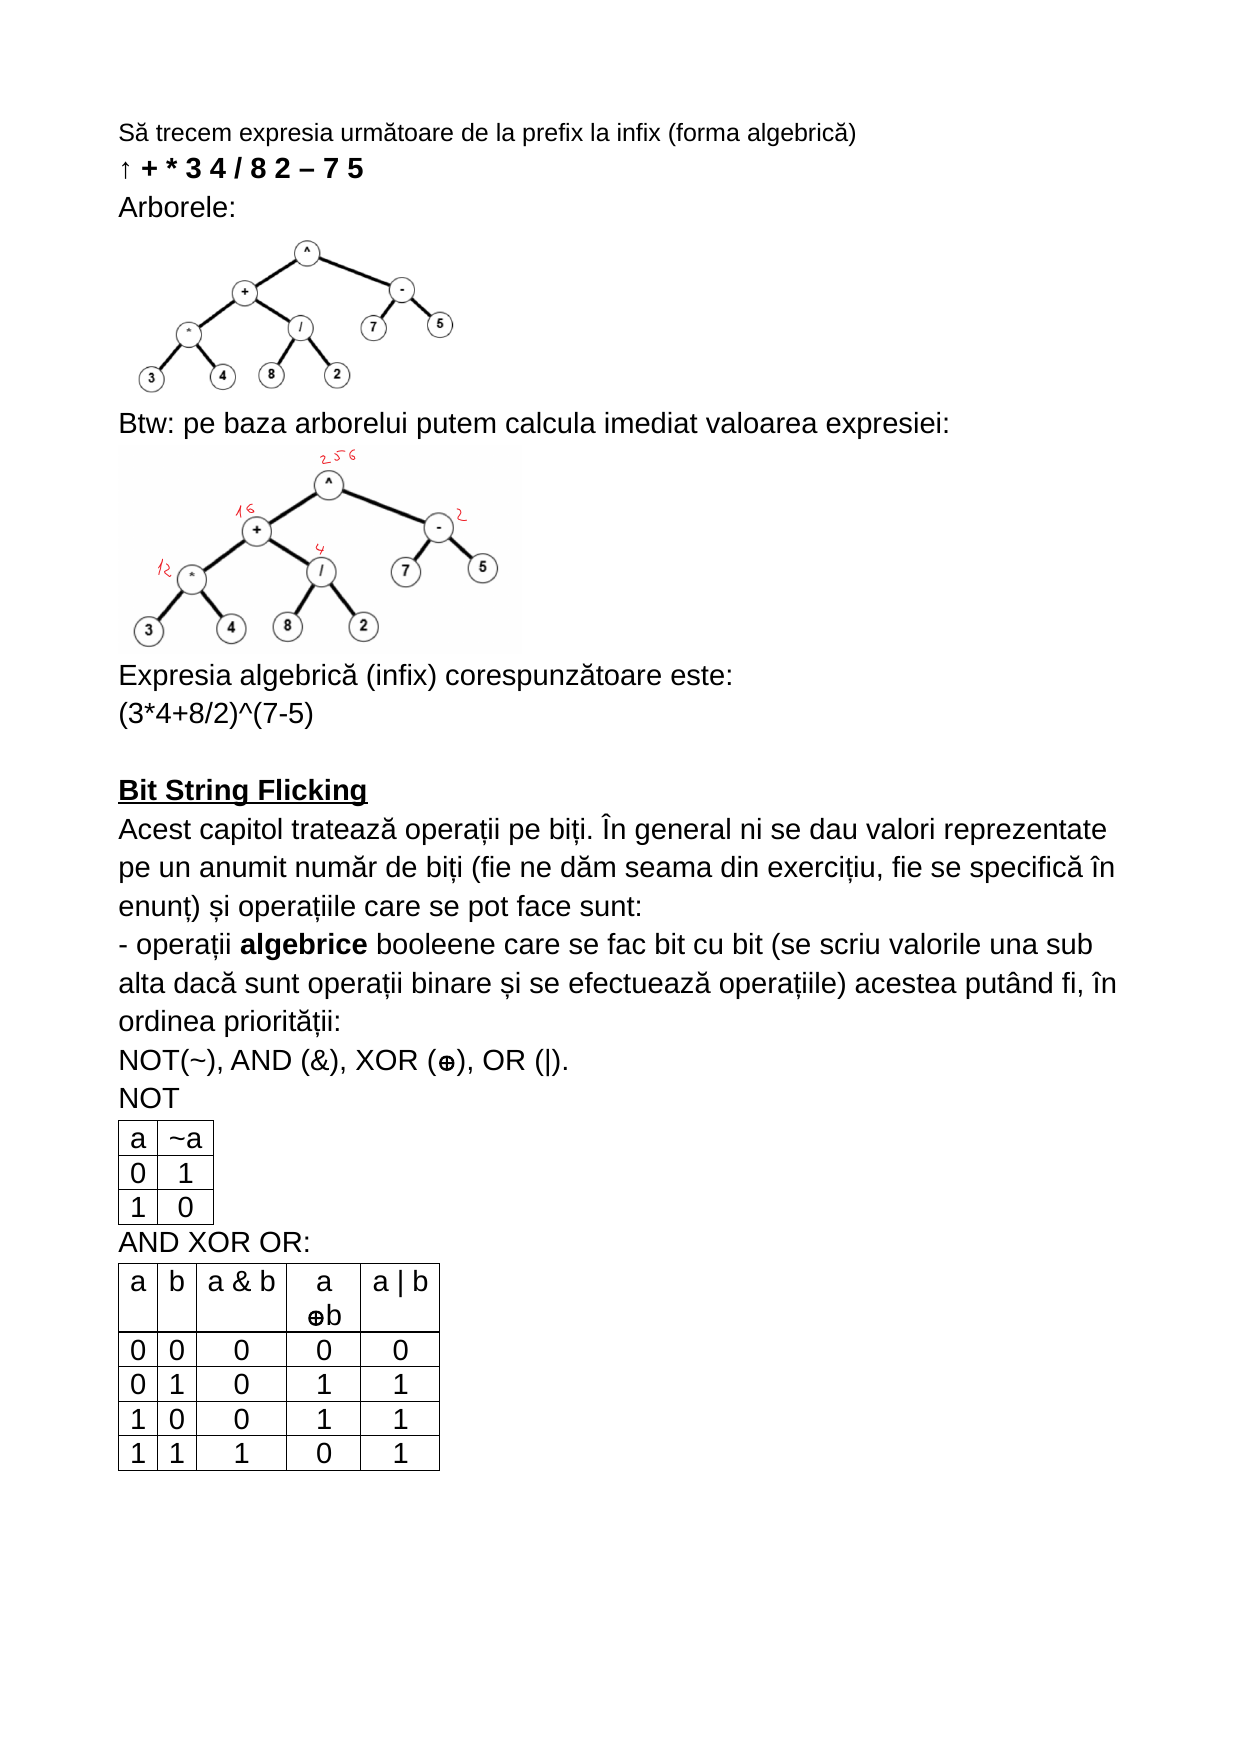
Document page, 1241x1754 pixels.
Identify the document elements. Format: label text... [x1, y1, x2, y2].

text Acest capitol tratează operații pe biți. În general ni se dau valori reprezentate pe un anumit număr de biți (fie ne dăm seama din exercițiu, fie se specifică în enunț) și operațiile care se pot face sunt: [118, 812, 1122, 922]
table_cell 0 [287, 1333, 360, 1366]
table_cell 0 [287, 1436, 360, 1470]
table_cell 0 [197, 1402, 286, 1435]
table_cell 0 [158, 1190, 213, 1224]
table_cell 1 [158, 1156, 213, 1189]
text Bit String Flicking [118, 773, 1122, 807]
picture [118, 445, 523, 654]
text ↑ + * 3 4 / 8 2 – 7 5 [118, 151, 1122, 185]
table_header a | b [361, 1264, 439, 1331]
table_cell 1 [119, 1402, 157, 1435]
text Btw: pe baza arborelui putem calcula imediat valoarea expresiei: [118, 406, 1122, 440]
table_cell 0 [197, 1367, 286, 1401]
table_cell 1 [361, 1367, 439, 1401]
text (3*4+8/2)^(7-5) [118, 696, 1122, 729]
text Să trecem expresia următoare de la prefix la infix (forma algebrică) [118, 118, 1122, 147]
table_header a & b [197, 1264, 286, 1331]
table_cell 0 [158, 1402, 196, 1435]
table_header a [119, 1121, 157, 1154]
table_cell 1 [287, 1402, 360, 1435]
text NOT [118, 1081, 1122, 1115]
table_cell 1 [119, 1190, 157, 1224]
table_cell 1 [158, 1436, 196, 1470]
table_header b [158, 1264, 196, 1331]
table_cell 0 [119, 1367, 157, 1401]
picture [118, 228, 472, 403]
table_cell 0 [197, 1333, 286, 1366]
table_header ab [287, 1264, 360, 1331]
table_header ~a [158, 1121, 213, 1154]
table_cell 1 [361, 1436, 439, 1470]
text NOT(~), AND (&), XOR (), OR (|). [118, 1043, 1122, 1076]
table_header a [119, 1264, 157, 1331]
text Arborele: [118, 190, 1122, 223]
table_cell 1 [158, 1367, 196, 1401]
table_cell 0 [119, 1333, 157, 1366]
table_cell 0 [119, 1156, 157, 1189]
text Expresia algebrică (infix) corespunzătoare este: [118, 657, 1122, 691]
table_cell 1 [361, 1402, 439, 1435]
text AND XOR OR: [118, 1225, 1122, 1258]
table_cell 0 [361, 1333, 439, 1366]
table_cell 1 [287, 1367, 360, 1401]
table_cell 1 [197, 1436, 286, 1470]
table_cell 1 [119, 1436, 157, 1470]
text - operații algebrice booleene care se fac bit cu bit (se scriu valorile una sub alta dacă sunt operații binare și se efectuează operațiile) acestea putând fi, în ordinea priorității: [118, 927, 1122, 1038]
table_cell 0 [158, 1333, 196, 1366]
